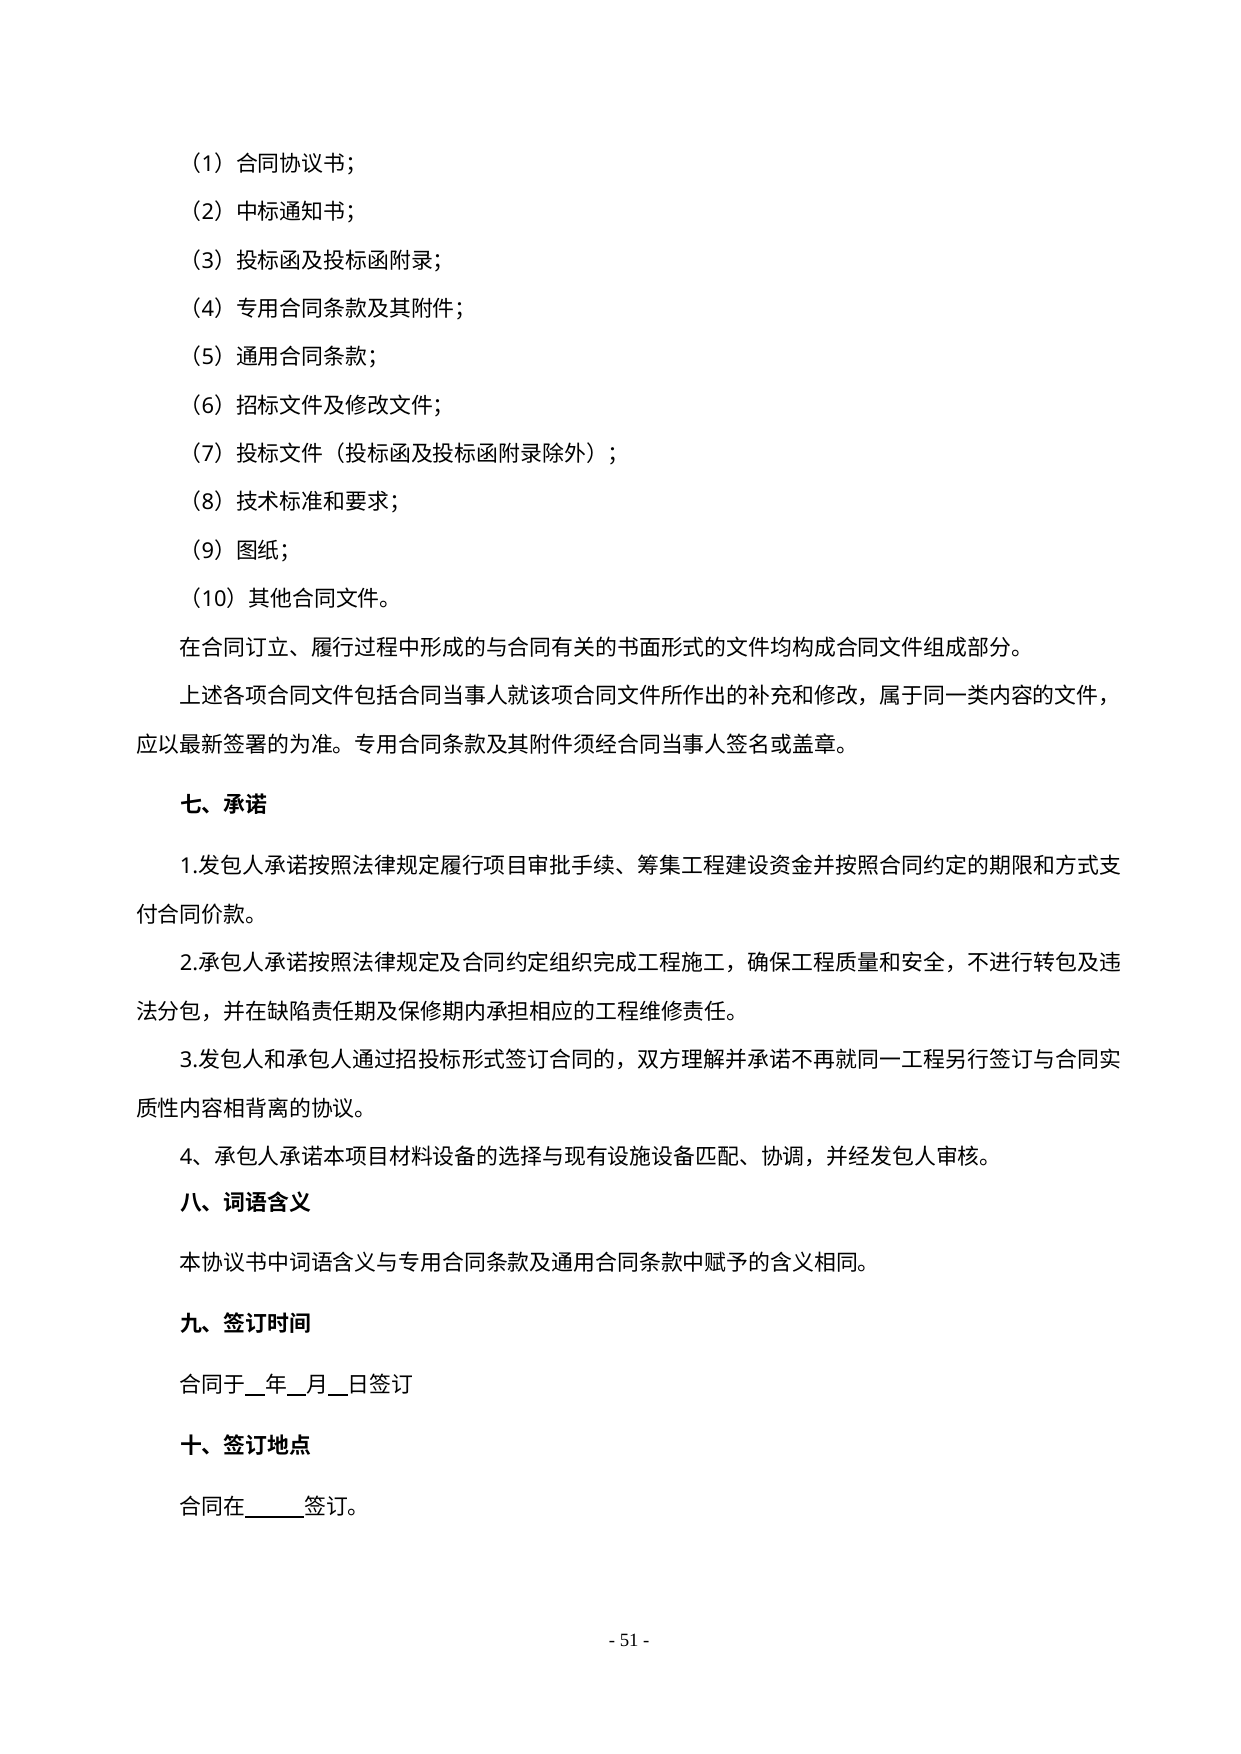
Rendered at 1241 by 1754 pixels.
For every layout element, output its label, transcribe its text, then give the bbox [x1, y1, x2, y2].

text 2.承包人承诺按照法律规定及合同约定组织完成工程施工，确保工程质量和安全，不进行转包及违法分包，并在缺陷责任期及保修期内承担相应的工程维修责任。 [136, 945, 1122, 1026]
subtitle 八、词语含义 [136, 1184, 1122, 1217]
text （7）投标文件（投标函及投标函附录除外）； [136, 436, 1122, 468]
text （8）技术标准和要求； [136, 484, 1122, 517]
text 4、承包人承诺本项目材料设备的选择与现有设施设备匹配、协调，并经发包人审核。 [136, 1139, 1122, 1172]
text 1.发包人承诺按照法律规定履行项目审批手续、筹集工程建设资金并按照合同约定的期限和方式支付合同价款。 [136, 848, 1122, 929]
subtitle 十、签订地点 [136, 1427, 1122, 1460]
text 在合同订立、履行过程中形成的与合同有关的书面形式的文件均构成合同文件组成部分。 [136, 629, 1122, 662]
text （1）合同协议书； [136, 146, 1122, 178]
subtitle 七、承诺 [136, 787, 1122, 819]
subtitle 九、签订时间 [136, 1306, 1122, 1338]
text （3）投标函及投标函附录； [136, 242, 1122, 275]
text （10）其他合同文件。 [136, 581, 1122, 613]
text （6）招标文件及修改文件； [136, 387, 1122, 420]
text （4）专用合同条款及其附件； [136, 291, 1122, 323]
text 合同在 签订。 [136, 1488, 1122, 1521]
text 3.发包人和承包人通过招投标形式签订合同的，双方理解并承诺不再就同一工程另行签订与合同实质性内容相背离的协议。 [136, 1042, 1122, 1123]
text 本协议书中词语含义与专用合同条款及通用合同条款中赋予的含义相同。 [136, 1245, 1122, 1277]
text （9）图纸； [136, 532, 1122, 565]
text 上述各项合同文件包括合同当事人就该项合同文件所作出的补充和修改，属于同一类内容的文件，应以最新签署的为准。专用合同条款及其附件须经合同当事人签名或盖章。 [136, 677, 1122, 759]
text （5）通用合同条款； [136, 339, 1122, 372]
text （2）中标通知书； [136, 194, 1122, 227]
text 合同于 年 月 日签订 [136, 1367, 1122, 1399]
